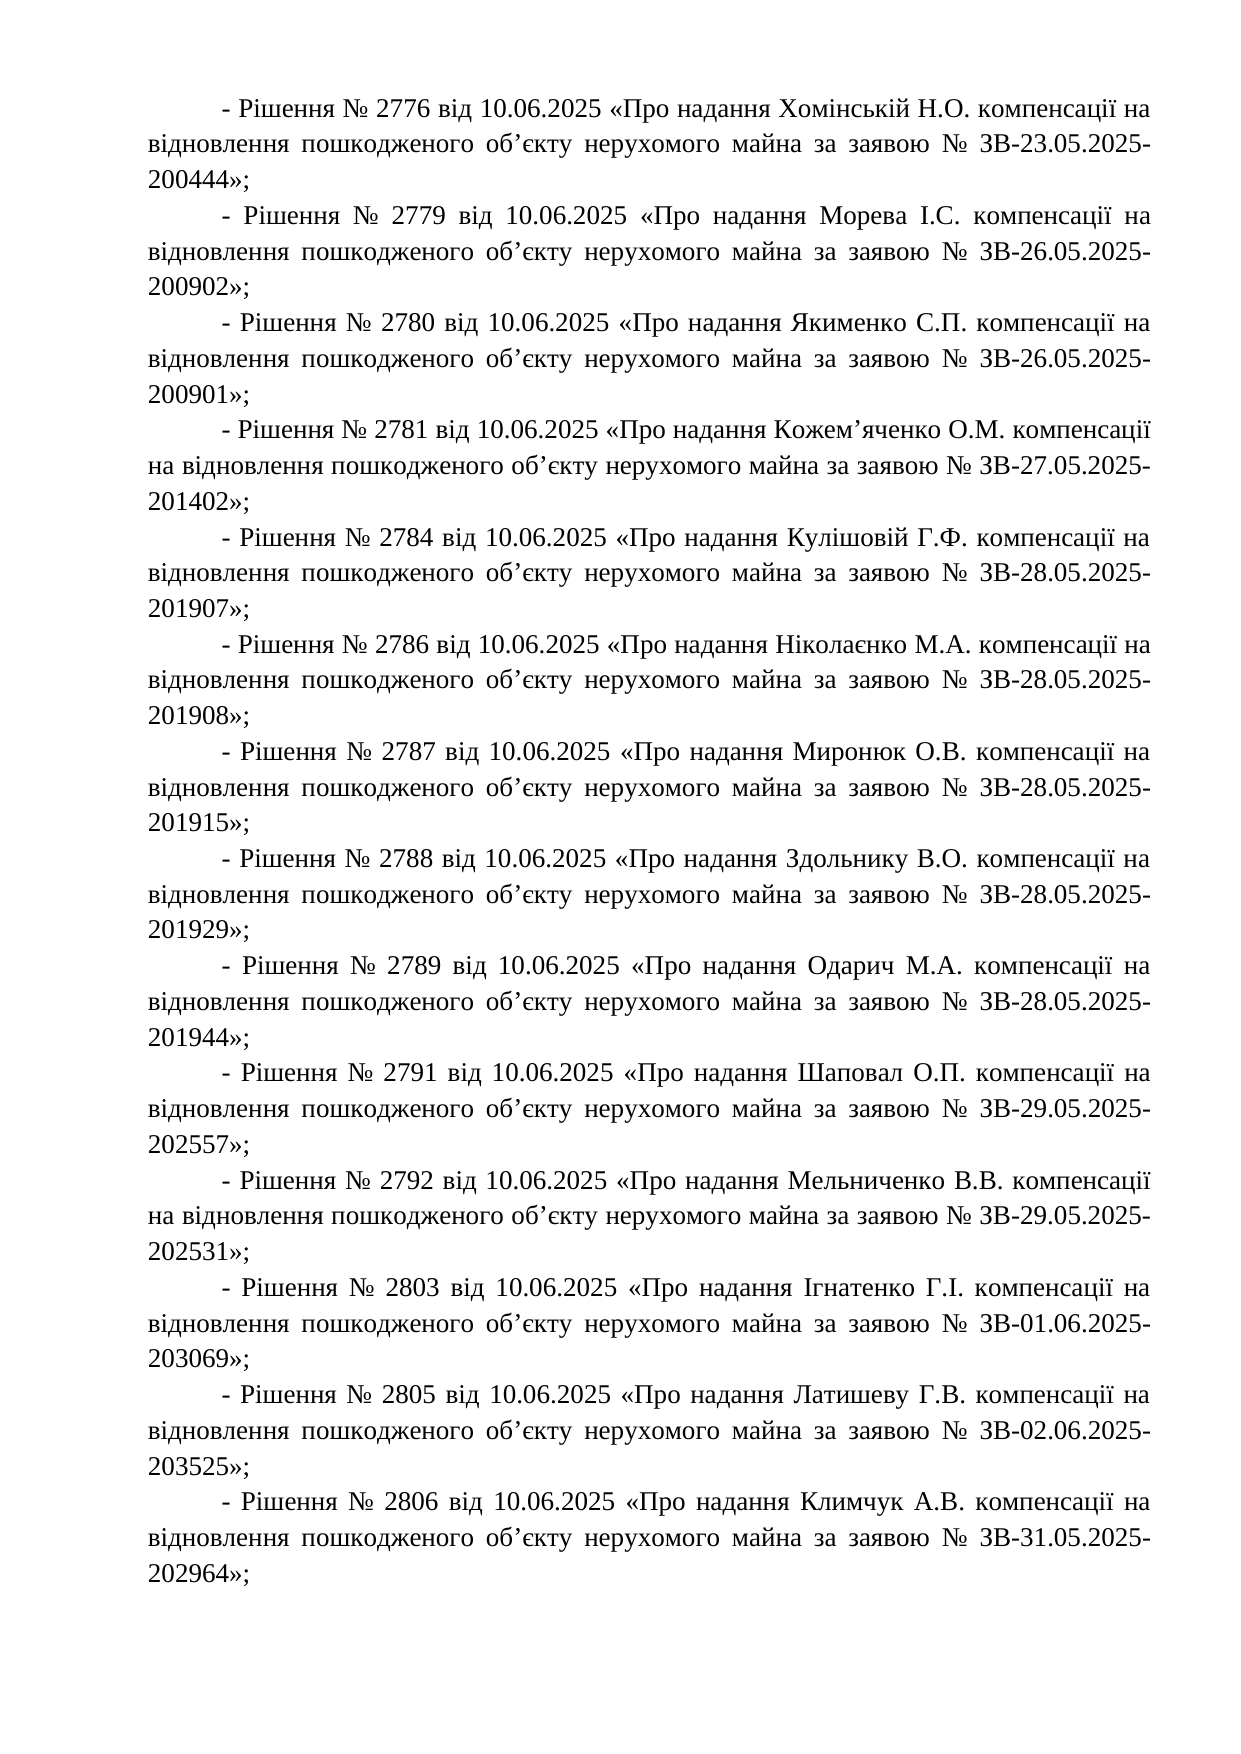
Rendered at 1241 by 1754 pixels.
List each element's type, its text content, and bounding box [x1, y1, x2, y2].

text - Рішення № 2788 від 10.06.2025 «Про надання Здольнику В.О. компенсації на відновлення пошкодженого об’єкту нерухомого майна за заявою № ЗВ-28.05.2025-201929»; [148, 842, 1152, 945]
text - Рішення № 2780 від 10.06.2025 «Про надання Якименко С.П. компенсації на відновлення пошкодженого об’єкту нерухомого майна за заявою № ЗВ-26.05.2025-200901»; [148, 306, 1152, 409]
text - Рішення № 2776 від 10.06.2025 «Про надання Хомінській Н.О. компенсації на відновлення пошкодженого об’єкту нерухомого майна за заявою № ЗВ-23.05.2025-200444»; [148, 92, 1152, 194]
text - Рішення № 2805 від 10.06.2025 «Про надання Латишеву Г.В. компенсації на відновлення пошкодженого об’єкту нерухомого майна за заявою № ЗВ-02.06.2025-203525»; [148, 1378, 1152, 1481]
text - Рішення № 2787 від 10.06.2025 «Про надання Миронюк О.В. компенсації на відновлення пошкодженого об’єкту нерухомого майна за заявою № ЗВ-28.05.2025-201915»; [148, 735, 1152, 838]
text - Рішення № 2791 від 10.06.2025 «Про надання Шаповал О.П. компенсації на відновлення пошкодженого об’єкту нерухомого майна за заявою № ЗВ-29.05.2025-202557»; [148, 1057, 1152, 1159]
text - Рішення № 2806 від 10.06.2025 «Про надання Климчук А.В. компенсації на відновлення пошкодженого об’єкту нерухомого майна за заявою № ЗВ-31.05.2025-202964»; [148, 1485, 1152, 1588]
text - Рішення № 2789 від 10.06.2025 «Про надання Одарич М.А. компенсації на відновлення пошкодженого об’єкту нерухомого майна за заявою № ЗВ-28.05.2025-201944»; [148, 949, 1152, 1052]
text - Рішення № 2781 від 10.06.2025 «Про надання Кожем’яченко О.М. компенсації на відновлення пошкодженого об’єкту нерухомого майна за заявою № ЗВ-27.05.2025-201402»; [148, 413, 1152, 516]
text - Рішення № 2784 від 10.06.2025 «Про надання Кулішовій Г.Ф. компенсації на відновлення пошкодженого об’єкту нерухомого майна за заявою № ЗВ-28.05.2025-201907»; [148, 521, 1152, 623]
text - Рішення № 2792 від 10.06.2025 «Про надання Мельниченко В.В. компенсації на відновлення пошкодженого об’єкту нерухомого майна за заявою № ЗВ-29.05.2025-202531»; [148, 1164, 1152, 1266]
text - Рішення № 2803 від 10.06.2025 «Про надання Ігнатенко Г.І. компенсації на відновлення пошкодженого об’єкту нерухомого майна за заявою № ЗВ-01.06.2025-203069»; [148, 1271, 1152, 1373]
text - Рішення № 2786 від 10.06.2025 «Про надання Ніколаєнко М.А. компенсації на відновлення пошкодженого об’єкту нерухомого майна за заявою № ЗВ-28.05.2025-201908»; [148, 628, 1152, 730]
text - Рішення № 2779 від 10.06.2025 «Про надання Морева І.С. компенсації на відновлення пошкодженого об’єкту нерухомого майна за заявою № ЗВ-26.05.2025-200902»; [148, 199, 1152, 302]
